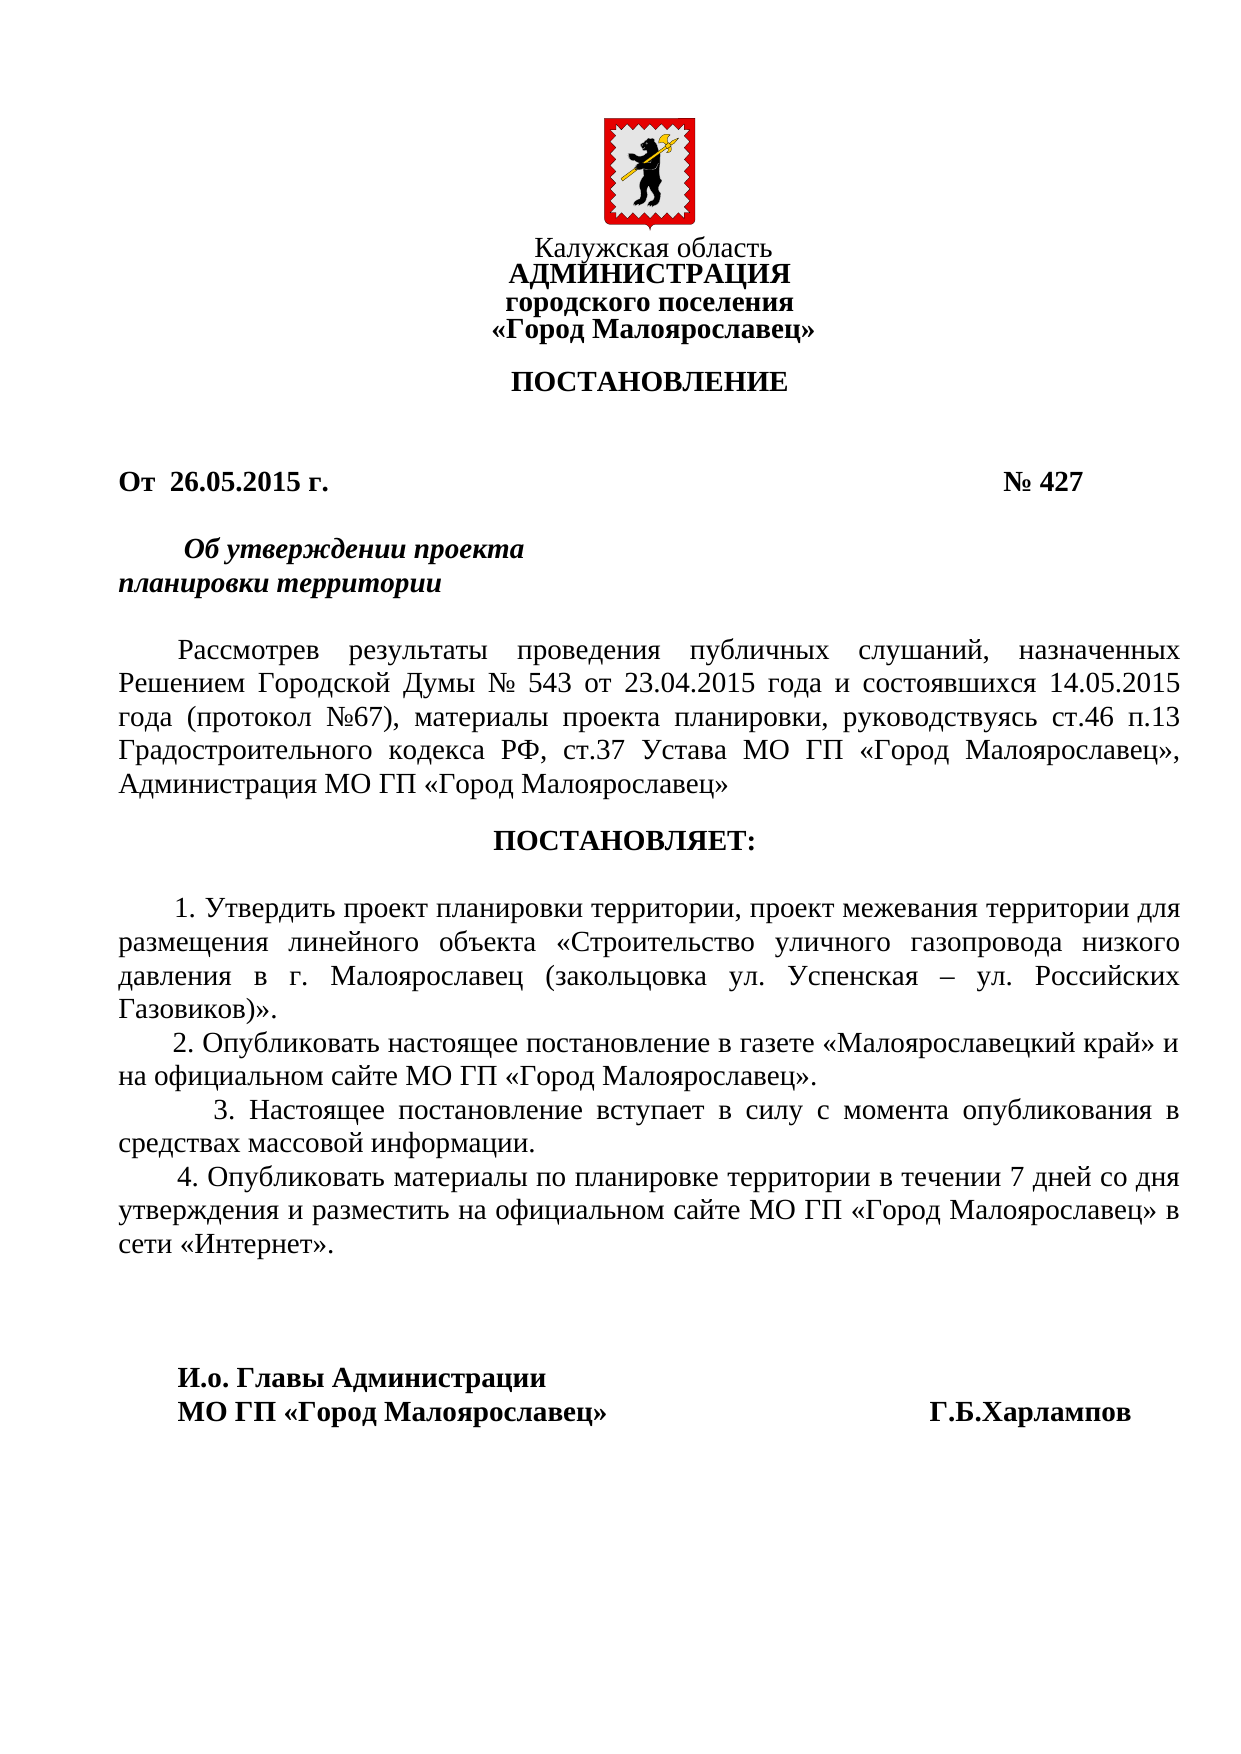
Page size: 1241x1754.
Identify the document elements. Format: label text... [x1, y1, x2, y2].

text планировки территории [118, 565, 1181, 598]
text От 26.05.2015 г. № 427 [118, 464, 1181, 498]
text Рассмотрев результаты проведения публичных слушаний, назначенных Решением Городской Думы № 543 от 23.04.2015 года и состоявшихся 14.05.2015 года (протокол №67), материалы проекта планировки, руководствуясь ст.46 п.13 Градостроительного кодекса РФ, ст.37 Устава МО ГП «Город Малоярославец», Администрация МО ГП «Город Малоярославец» [118, 632, 1181, 799]
subtitle И.о. Главы Администрации [118, 1360, 1181, 1394]
text ПОСТАНОВЛЯЕТ: [418, 823, 1181, 857]
text 1. Утвердить проект планировки территории, проект межевания территории для размещения линейного объекта «Строительство уличного газопровода низкого давления в г. Малоярославец (закольцовка ул. Успенская – ул. Российских Газовиков)». [118, 891, 1181, 1025]
text 3. Настоящее постановление вступает в силу с момента опубликования в средствах массовой информации. [118, 1092, 1181, 1159]
text 2. Опубликовать настоящее постановление в газете «Малоярославецкий край» и на официальном сайте МО ГП «Город Малоярославец». [118, 1025, 1181, 1092]
text 4. Опубликовать материалы по планировке территории в течении 7 дней со дня утверждения и разместить на официальном сайте МО ГП «Город Малоярославец» в сети «Интернет». [118, 1159, 1181, 1259]
text Об утверждении проекта [118, 531, 1181, 565]
text МО ГП «Город Малоярославец» Г.Б.Харлампов [118, 1394, 1181, 1427]
table_header [443, 118, 856, 236]
table_cell Калужская область АДМИНИСТРАЦИЯ городского поселения «Город Малоярославец» ПОСТАНОВЛЕНИЕ [443, 236, 856, 397]
